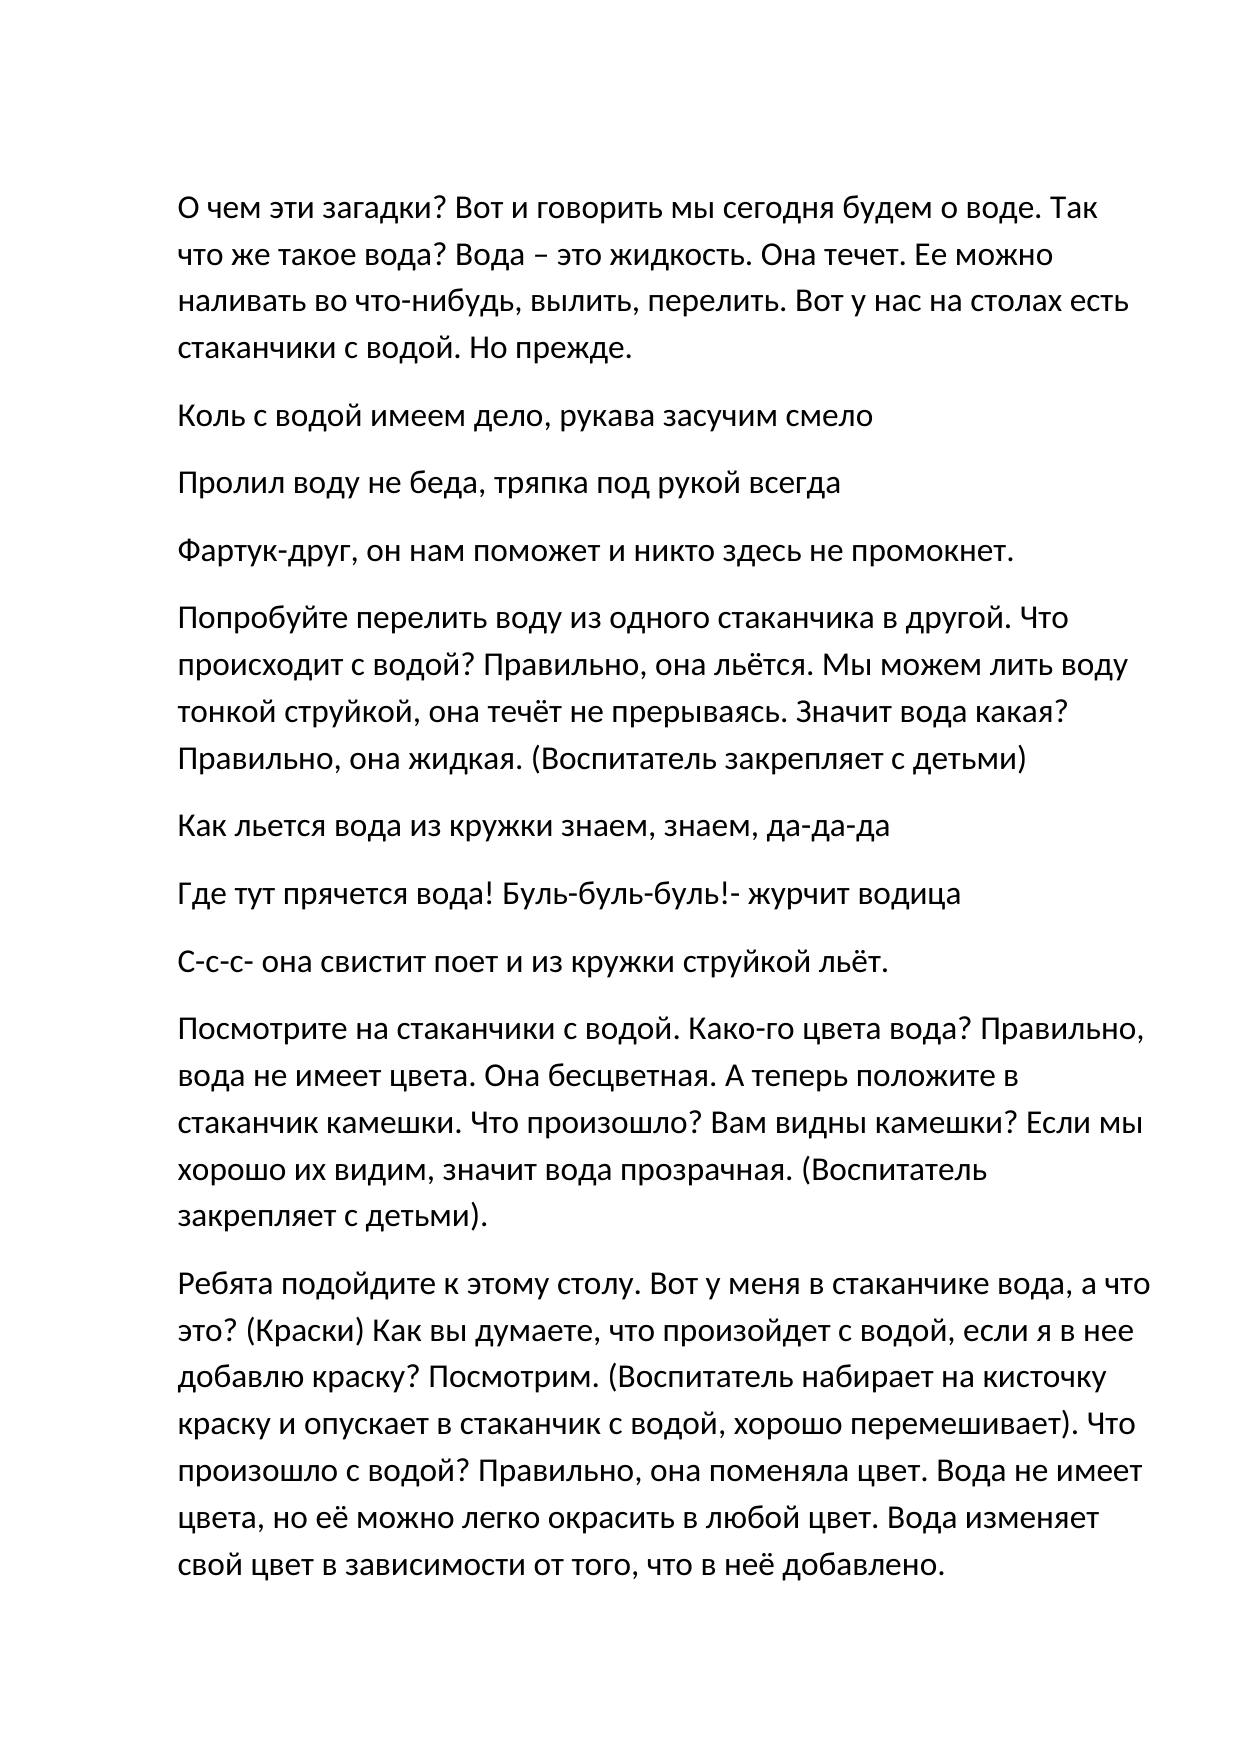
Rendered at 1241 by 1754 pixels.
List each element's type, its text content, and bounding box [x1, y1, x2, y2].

text Пролил воду не беда, тряпка под рукой всегда [177, 461, 1152, 502]
text Где тут прячется вода! Буль-буль-буль!- журчит водица [177, 872, 1152, 913]
text Коль с водой имеем дело, рукава засучим смело [177, 394, 1152, 434]
text О чем эти загадки? Вот и говорить мы сегодня будем о воде. Так что же такое вода? Вода – это жидкость. Она течет. Ее можно наливать во что-нибудь, вылить, перелить. Вот у нас на столах есть стаканчики с водой. Но прежде. [177, 186, 1152, 367]
text Как льется вода из кружки знаем, знаем, да-да-да [177, 804, 1152, 845]
text Попробуйте перелить воду из одного стаканчика в другой. Что происходит с водой? Правильно, она льётся. Мы можем лить воду тонкой струйкой, она течёт не прерываясь. Значит вода какая? Правильно, она жидкая. (Воспитатель закрепляет с детьми) [177, 596, 1152, 777]
text Фартук-друг, он нам поможет и никто здесь не промокнет. [177, 529, 1152, 569]
text Посмотрите на стаканчики с водой. Како-го цвета вода? Правильно, вода не имеет цвета. Она бесцветная. А теперь положите в стаканчик камешки. Что произошло? Вам видны камешки? Если мы хорошо их видим, значит вода прозрачная. (Воспитатель закрепляет с детьми). [177, 1007, 1152, 1235]
text Ребята подойдите к этому столу. Вот у меня в стаканчике вода, а что это? (Краски) Как вы думаете, что произойдет с водой, если я в нее добавлю краску? Посмотрим. (Воспитатель набирает на кисточку краску и опускает в стаканчик с водой, хорошо перемешивает). Что произошло с водой? Правильно, она поменяла цвет. Вода не имеет цвета, но её можно легко окрасить в любой цвет. Вода изменяет свой цвет в зависимости от того, что в неё добавлено. [177, 1262, 1152, 1583]
text С-с-с- она свистит поет и из кружки струйкой льёт. [177, 939, 1152, 980]
